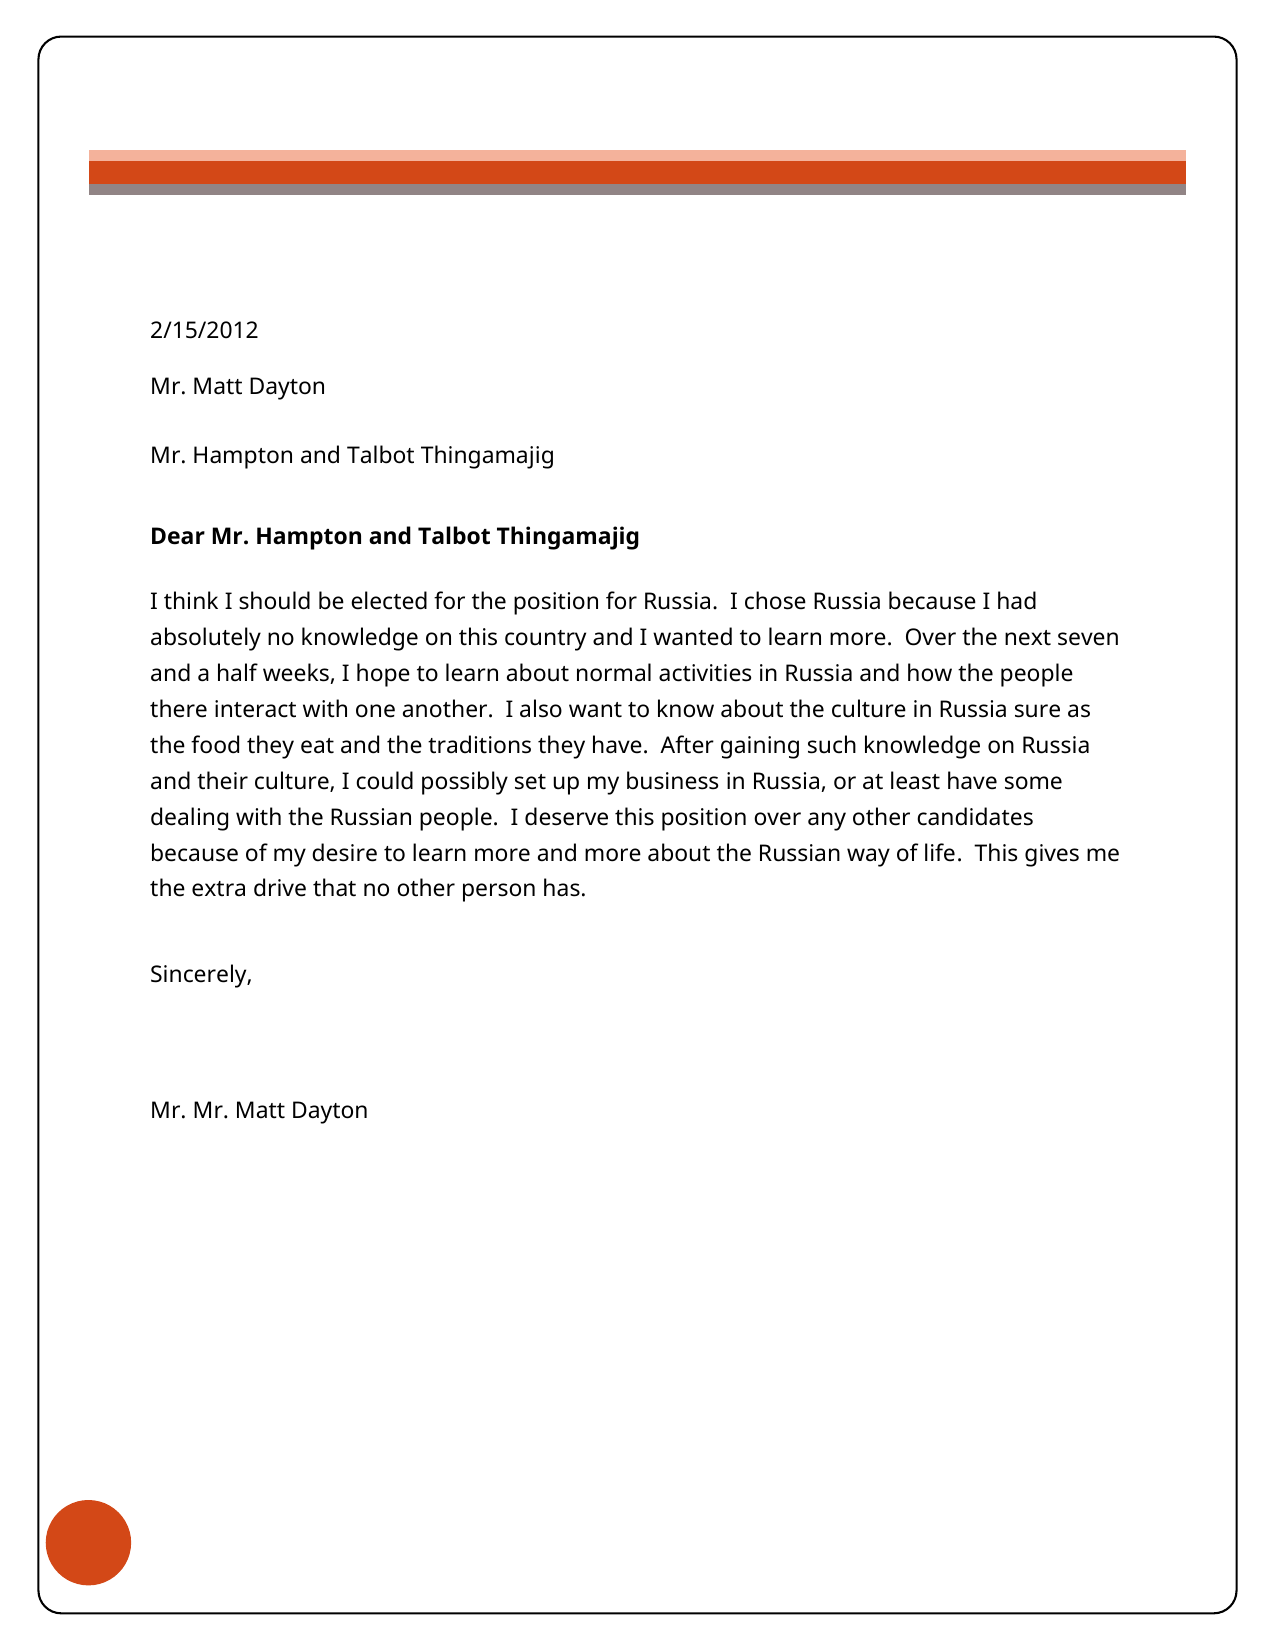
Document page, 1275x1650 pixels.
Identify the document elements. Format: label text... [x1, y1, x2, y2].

text Sincerely, [150, 958, 1125, 989]
text Dear Mr. Hampton and Talbot Thingamajig [150, 520, 1125, 552]
text Mr. Hampton and Talbot Thingamajig [150, 439, 1125, 470]
text I think I should be elected for the position for Russia. I chose Russia because I had absolutely no knowledge on this country and I wanted to learn more. Over the next seven and a half weeks, I hope to learn about normal activities in Russia and how the people there interact with one another. I also want to know about the culture in Russia sure as the food they eat and the traditions they have. After gaining such knowledge on Russia and their culture, I could possibly set up my business in Russia, or at least have some dealing with the Russian people. I deserve this position over any other candidates because of my desire to learn more and more about the Russian way of life. This gives me the extra drive that no other person has. [150, 585, 1125, 904]
text Mr. [150, 1094, 1125, 1126]
